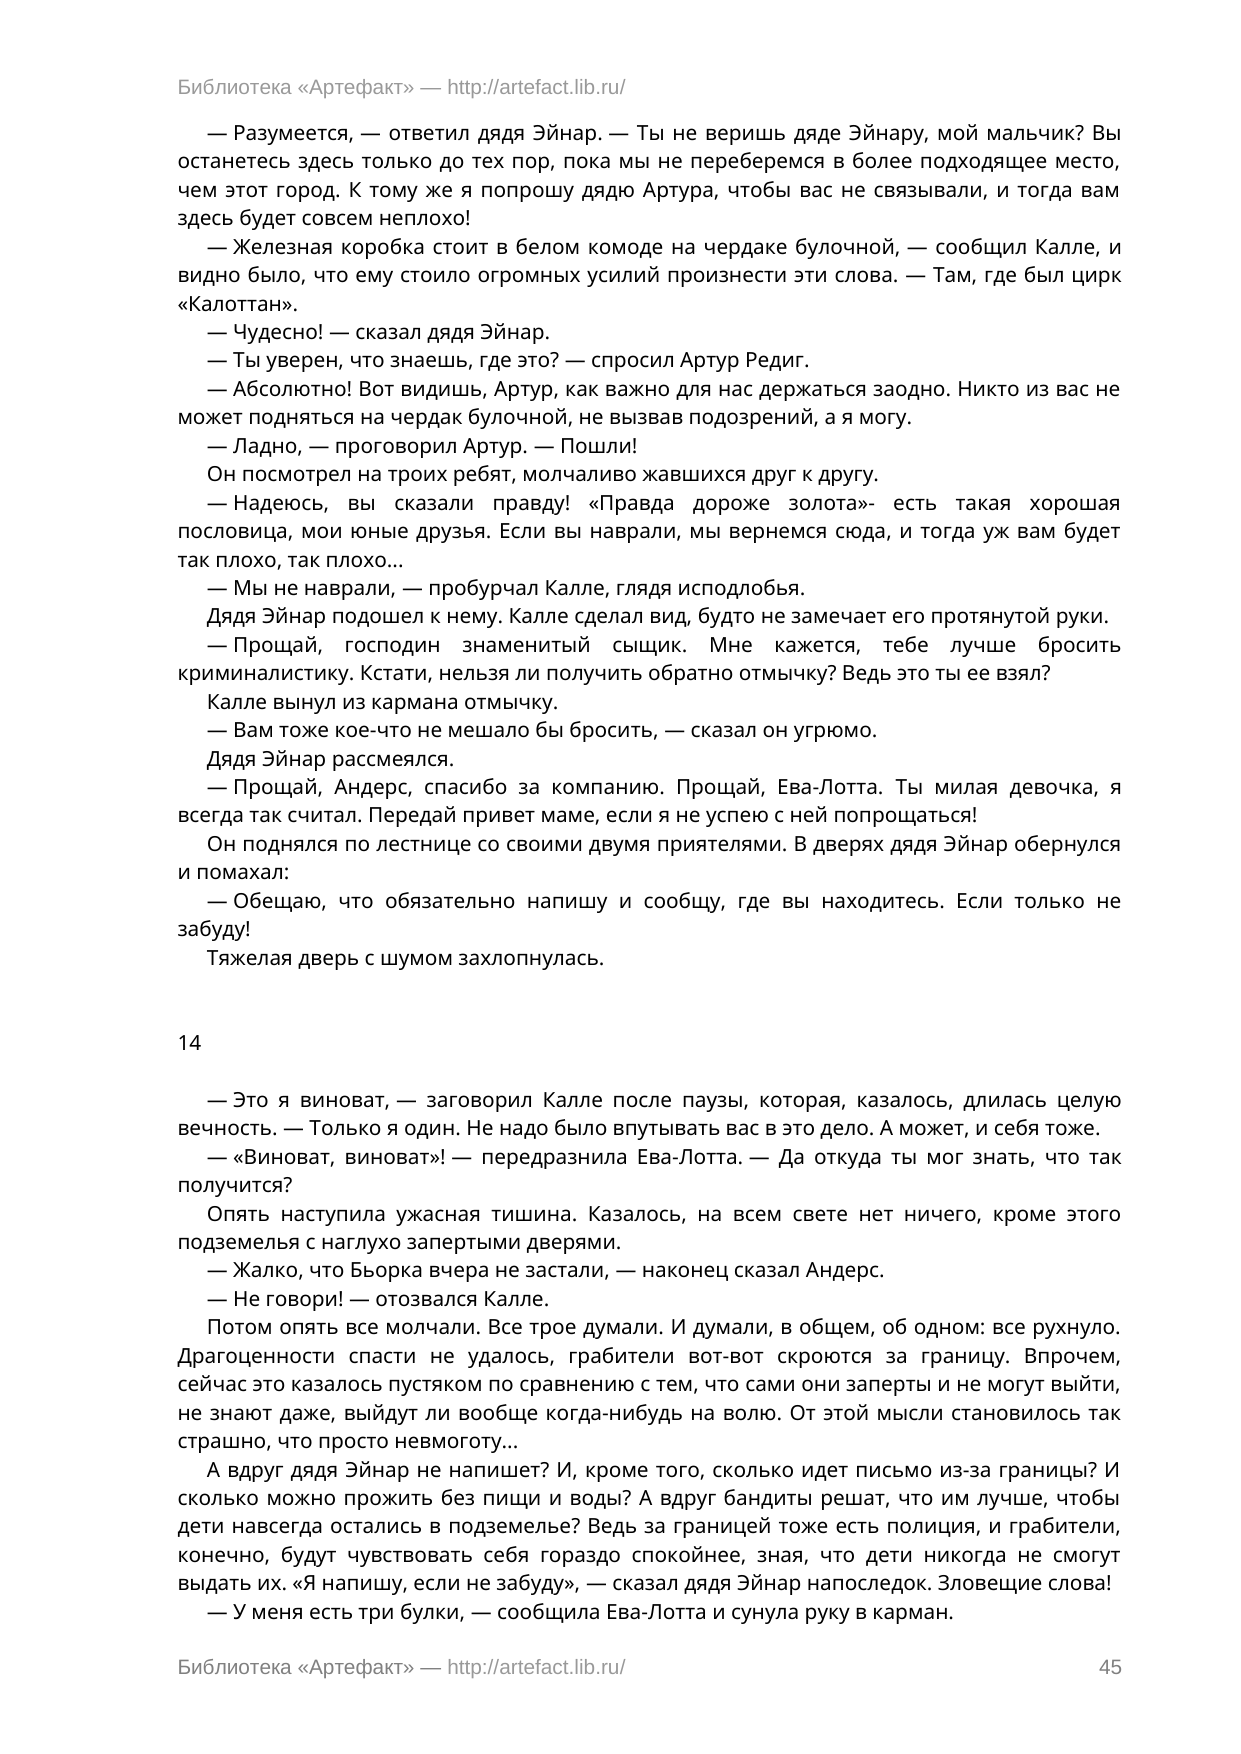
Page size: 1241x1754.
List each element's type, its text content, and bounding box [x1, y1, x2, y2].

text Дядя Эйнар подошел к нему. Калле сделал вид, будто не замечает его протянутой руки. [177, 602, 1122, 630]
text Tяжелая дверь с шумом захлопнулась. [177, 943, 1122, 971]
text — Жалко, что Бьорка вчера не застали, — наконец сказал Андерс. [177, 1256, 1122, 1284]
text Потом опять все молчали. Все трое думали. И думали, в общем, об одном: все рухнуло. Драгоценности спасти не удалось, грабители вот-вот скроются за границу. Впрочем, сейчас это казалось пустяком по сравнению с тем, что сами они заперты и не могут выйти, не знают даже, выйдут ли вообще когда-нибудь на волю. От этой мысли становилось так страшно, что просто невмоготу... [177, 1312, 1122, 1455]
text — Железная коробка стоит в белом комоде на чердаке булочной, — сообщил Калле, и видно было, что ему стоило огромных усилий произнести эти слова. — Tам, где был цирк «Калоттан». [177, 232, 1122, 317]
text — У меня есть три булки, — сообщила Ева-Лотта и сунула руку в карман. [177, 1597, 1122, 1625]
text — Ладно, — проговорил Артур. — Пошли! [177, 431, 1122, 459]
text Опять наступила ужасная тишина. Казалось, на всем свете нет ничего, кроме этого подземелья с наглухо запертыми дверями. [177, 1199, 1122, 1256]
text — «Виноват, виноват»! — передразнила Ева-Лотта. — Да откуда ты мог знать, что так получится? [177, 1142, 1122, 1199]
text — Разумеется, — ответил дядя Эйнар. — Tы не веришь дяде Эйнару, мой мальчик? Вы останетесь здесь только до тех пор, пока мы не переберемся в более подходящее место, чем этот город. К тому же я попрошу дядю Артура, чтобы вас не связывали, и тогда вам здесь будет совсем неплохо! [177, 118, 1122, 232]
text — Не говори! — отозвался Калле. [177, 1284, 1122, 1312]
text — Чудесно! — сказал дядя Эйнар. [177, 317, 1122, 346]
text — Обещаю, что обязательно напишу и сообщу, где вы находитесь. Если только не забуду! [177, 886, 1122, 943]
text — Мы не наврали, — пробурчал Калле, глядя исподлобья. [177, 573, 1122, 602]
text Он посмотрел на троих ребят, молчаливо жавшихся друг к другу. [177, 459, 1122, 488]
text — Вам тоже кое-что не мешало бы бросить, — сказал он угрюмо. [177, 715, 1122, 744]
text Калле вынул из кармана отмычку. [177, 687, 1122, 715]
text Дядя Эйнар рассмеялся. [177, 744, 1122, 772]
text — Абсолютно! Вот видишь, Артур, как важно для нас держаться заодно. Никто из вас не может подняться на чердак булочной, не вызвав подозрений, а я могу. [177, 374, 1122, 431]
text Он поднялся по лестнице со своими двумя приятелями. В дверях дядя Эйнар обернулся и помахал: [177, 829, 1122, 886]
text — Это я виноват, — заговорил Калле после паузы, которая, казалось, длилась целую вечность. — Tолько я один. Не надо было впутывать вас в это дело. А может, и себя тоже. [177, 1085, 1122, 1142]
text — Надеюсь, вы сказали правду! «Правда дороже золота»- есть такая хорошая пословица, мои юные друзья. Если вы наврали, мы вернемся сюда, и тогда уж вам будет так плохо, так плохо... [177, 488, 1122, 573]
text 14 [177, 1028, 1122, 1057]
text — Прощай, Андерс, спасибо за компанию. Прощай, Ева-Лотта. Tы милая девочка, я всегда так считал. Передай привет маме, если я не успею с ней попрощаться! [177, 772, 1122, 829]
text — Прощай, господин знаменитый сыщик. Мне кажется, тебе лучше бросить криминалистику. Кстати, нельзя ли получить обратно отмычку? Ведь это ты ее взял? [177, 630, 1122, 687]
text — Tы уверен, что знаешь, где это? — спросил Артур Редиг. [177, 346, 1122, 374]
text А вдруг дядя Эйнар не напишет? И, кроме того, сколько идет письмо из-за границы? И сколько можно прожить без пищи и воды? А вдруг бандиты решат, что им лучше, чтобы дети навсегда остались в подземелье? Ведь за границей тоже есть полиция, и грабители, конечно, будут чувствовать себя гораздо спокойнее, зная, что дети никогда не смогут выдать их. «Я напишу, если не забуду», — сказал дядя Эйнар напоследок. Зловещие слова! [177, 1455, 1122, 1597]
